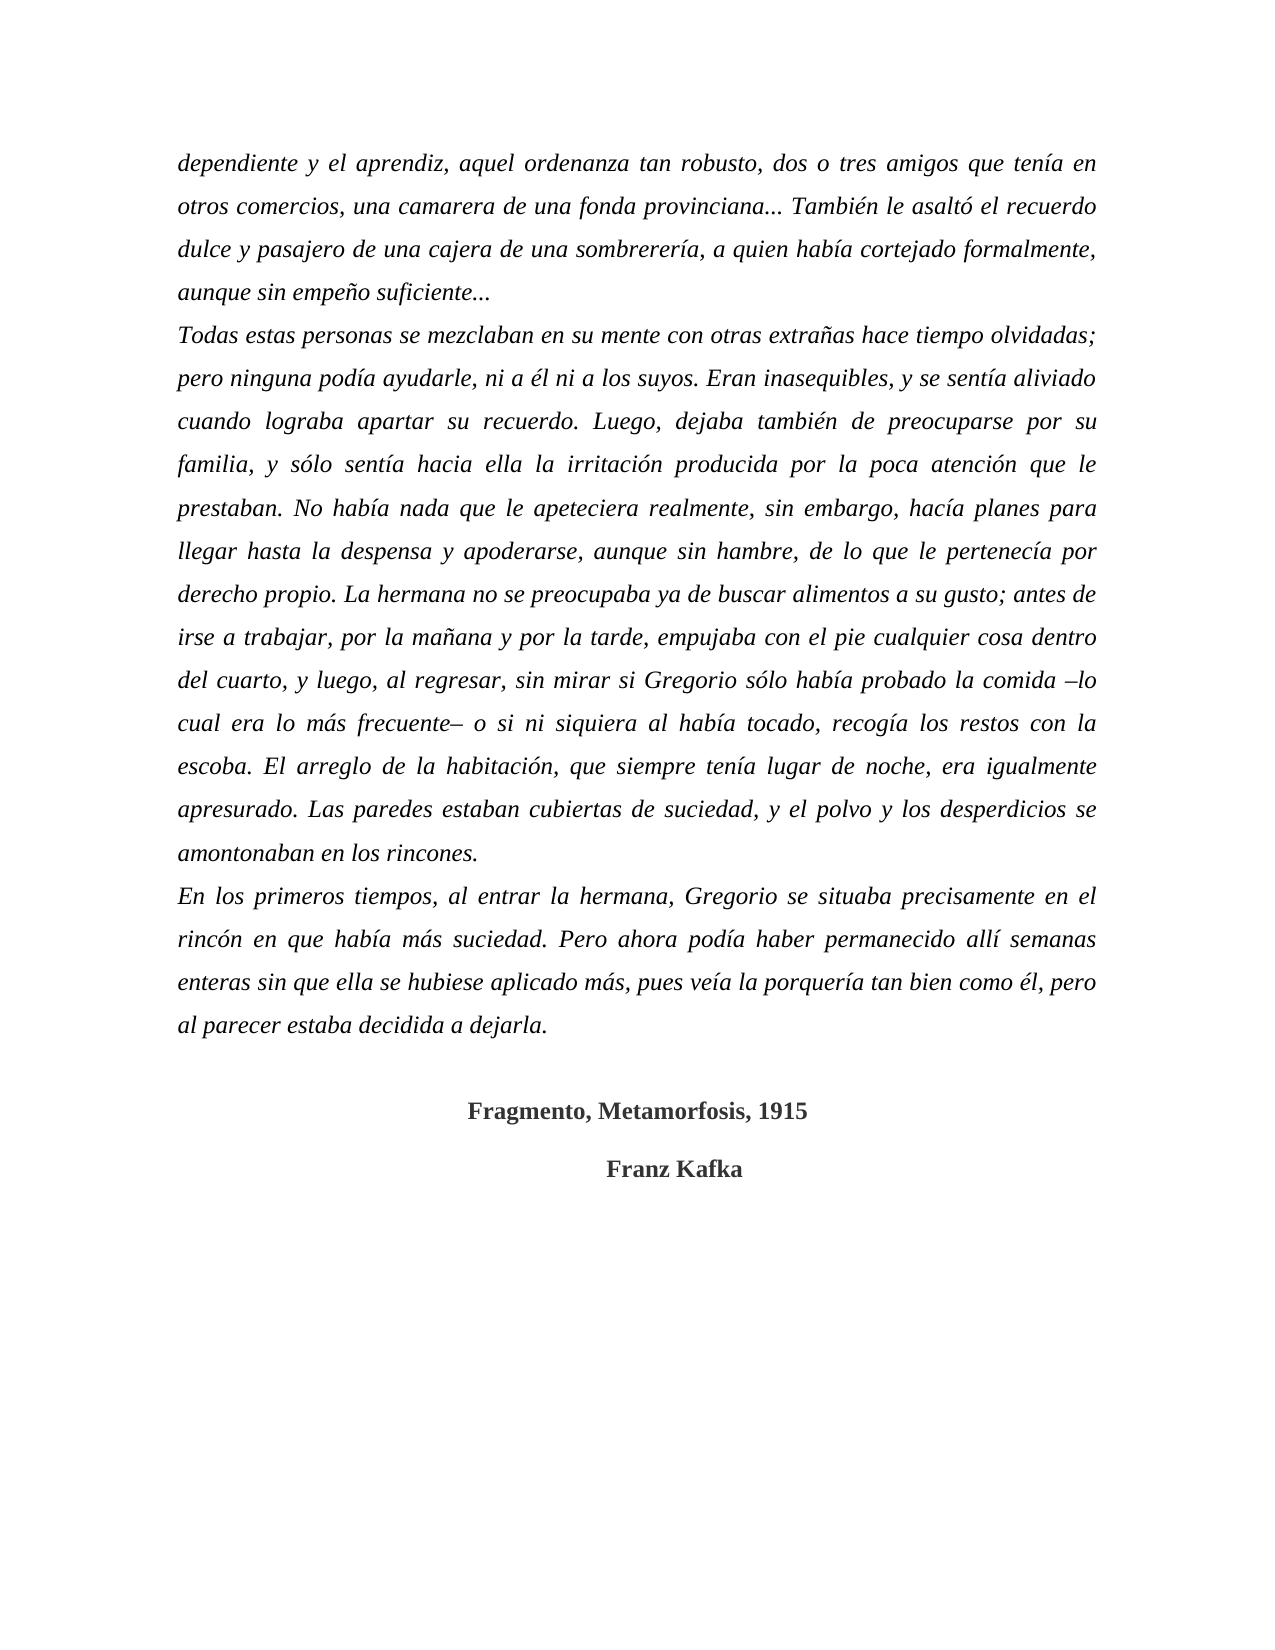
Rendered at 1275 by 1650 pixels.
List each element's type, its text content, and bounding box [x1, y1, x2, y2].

text En los primeros tiempos, al entrar la hermana, Gregorio se situaba precisamente en el rincón en que había más suciedad. Pero ahora podía haber permanecido allí semanas enteras sin que ella se hubiese aplicado más, pues veía la porquería tan bien como él, pero al parecer estaba decidida a dejarla. [177, 881, 1098, 1039]
text Fragmento, Metamorfosis, 1915 [177, 1096, 1098, 1125]
text Todas estas personas se mezclaban en su mente con otras extrañas hace tiempo olvidadas; pero ninguna podía ayudarle, ni a él ni a los suyos. Eran inasequibles, y se sentía aliviado cuando lograba apartar su recuerdo. Luego, dejaba también de preocuparse por su familia, y sólo sentía hacia ella la irritación producida por la poca atención que le prestaban. No había nada que le apeteciera realmente, sin embargo, hacía planes para llegar hasta la despensa y apoderarse, aunque sin hambre, de lo que le pertenecía por derecho propio. La hermana no se preocupaba ya de buscar alimentos a su gusto; antes de irse a trabajar, por la mañana y por la tarde, empujaba con el pie cualquier cosa dentro del cuarto, y luego, al regresar, sin mirar si Gregorio sólo había probado la comida –lo cual era lo más frecuente– o si ni siquiera al había tocado, recogía los restos con la escoba. El arreglo de la habitación, que siempre tenía lugar de noche, era igualmente apresurado. Las paredes estaban cubiertas de suciedad, y el polvo y los desperdicios se amontonaban en los rincones. [177, 320, 1098, 866]
text Franz Kafka [177, 1154, 1098, 1183]
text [177, 148, 1098, 306]
